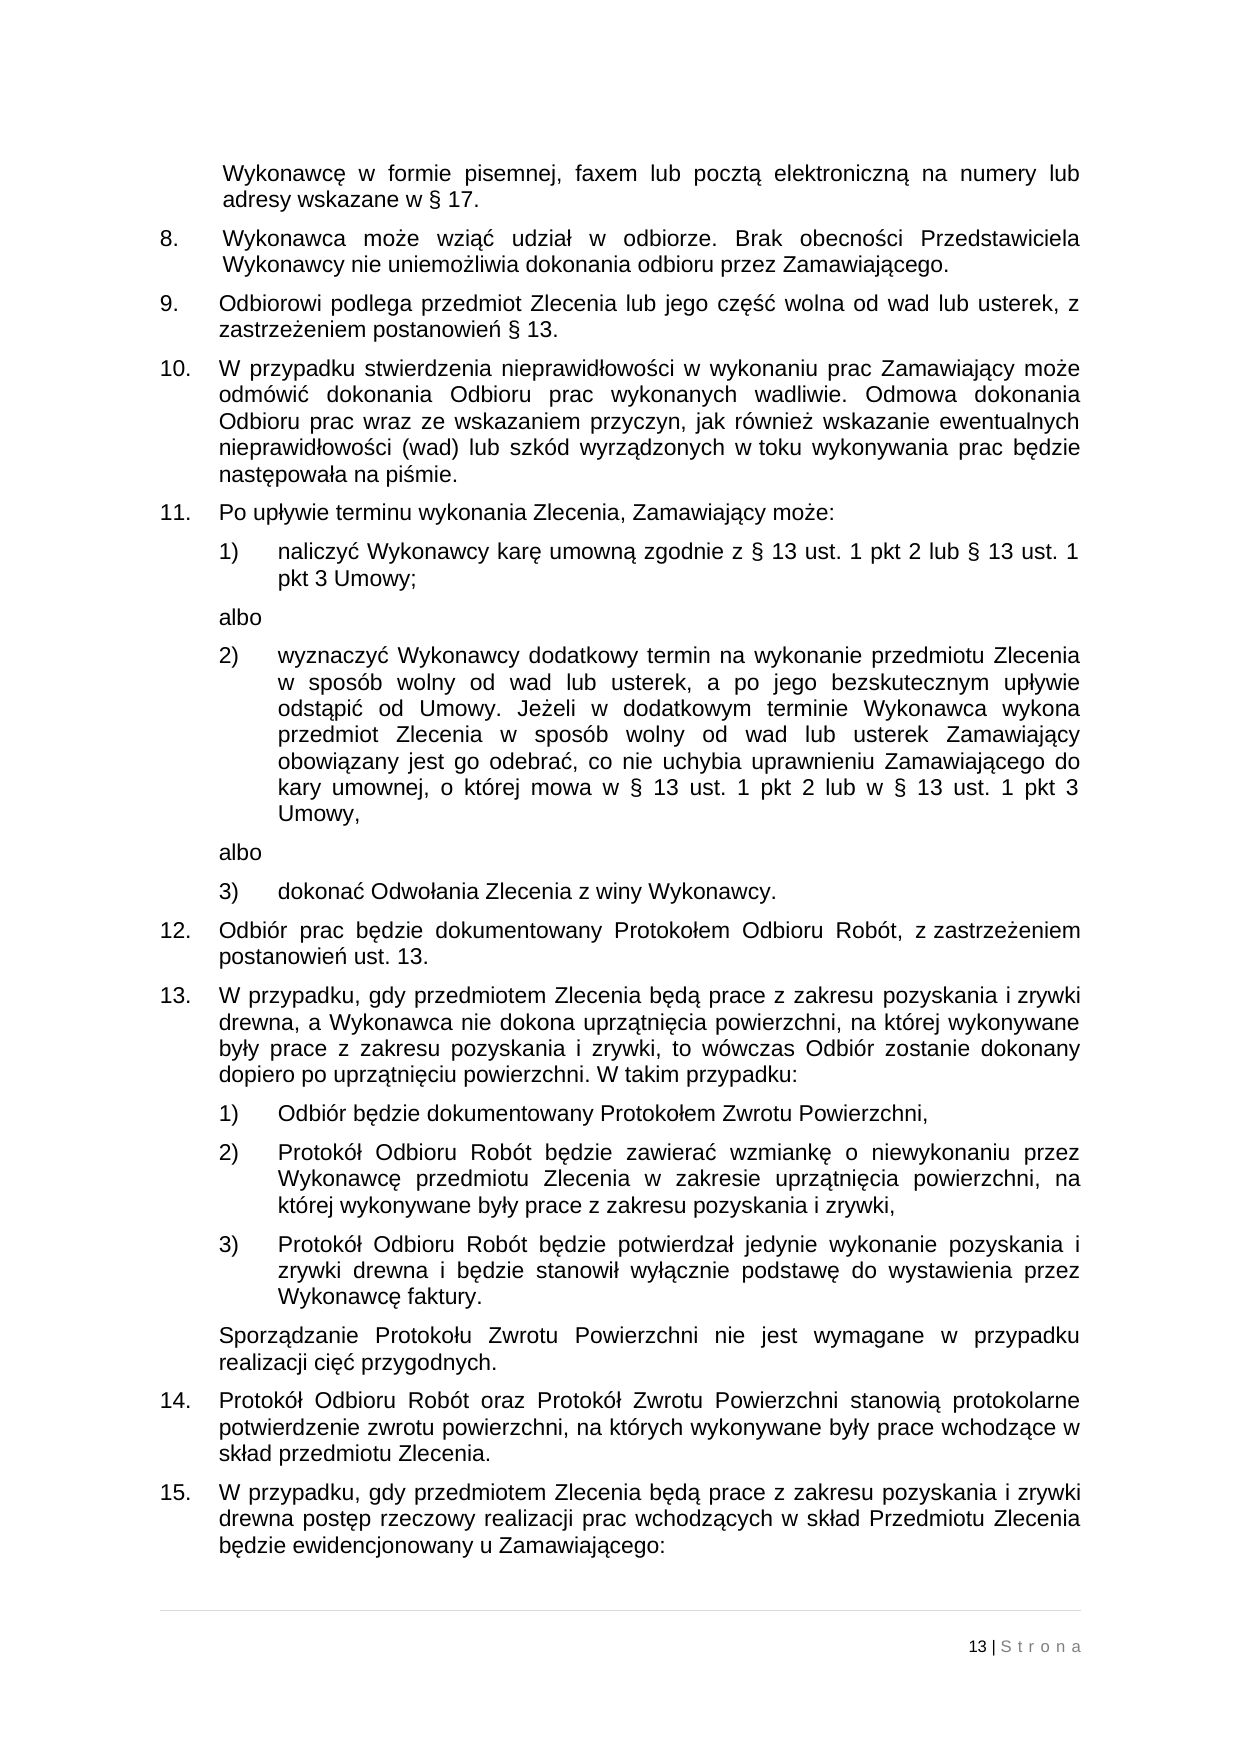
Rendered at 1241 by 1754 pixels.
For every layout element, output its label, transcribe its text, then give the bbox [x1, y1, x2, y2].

list Odbiór prac będzie dokumentowany Protokołem Odbioru Robót, z zastrzeżeniem postanowień ust. 13. [159, 917, 1081, 970]
list Po upływie terminu wykonania Zlecenia, Zamawiający może: [159, 499, 1081, 526]
list naliczyć Wykonawcy karę umowną zgodnie z § 13 ust. 1 pkt 2 lub § 13 ust. 1 pkt 3 Umowy; [218, 538, 1081, 591]
list Protokół Odbioru Robót będzie zawierać wzmiankę o niewykonaniu przez Wykonawcę przedmiotu Zlecenia w zakresie uprzątnięcia powierzchni, na której wykonywane były prace z zakresu pozyskania i zrywki, [218, 1139, 1081, 1218]
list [159, 159, 1081, 212]
list Protokół Odbioru Robót oraz Protokół Zwrotu Powierzchni stanowią protokolarne potwierdzenie zwrotu powierzchni, na których wykonywane były prace wchodzące w skład przedmiotu Zlecenia. [159, 1387, 1081, 1466]
list dokonać Odwołania Zlecenia z winy Wykonawcy. [218, 878, 1081, 904]
list Wykonawca może wziąć udział w odbiorze. Brak obecności Przedstawiciela Wykonawcy nie uniemożliwia dokonania odbioru przez Zamawiającego. [159, 225, 1081, 277]
text albo [218, 839, 1081, 866]
list W przypadku stwierdzenia nieprawidłowości w wykonaniu prac Zamawiający może odmówić dokonania Odbioru prac wykonanych wadliwie. Odmowa dokonania Odbioru prac wraz ze wskazaniem przyczyn, jak również wskazanie ewentualnych nieprawidłowości (wad) lub szkód wyrządzonych w toku wykonywania prac będzie następowała na piśmie. [159, 355, 1081, 487]
text albo [218, 603, 1081, 630]
list Protokół Odbioru Robót będzie potwierdzał jedynie wykonanie pozyskania i zrywki drewna i będzie stanowił wyłącznie podstawę do wystawienia przez Wykonawcę faktury. [218, 1231, 1081, 1309]
list Odbiorowi podlega przedmiot Zlecenia lub jego część wolna od wad lub usterek, z zastrzeżeniem postanowień § 13. [159, 290, 1081, 343]
list W przypadku, gdy przedmiotem Zlecenia będą prace z zakresu pozyskania i zrywki drewna postęp rzeczowy realizacji prac wchodzących w skład Przedmiotu Zlecenia będzie ewidencjonowany u Zamawiającego: [159, 1479, 1081, 1558]
list wyznaczyć Wykonawcy dodatkowy termin na wykonanie przedmiotu Zlecenia w sposób wolny od wad lub usterek, a po jego bezskutecznym upływie odstąpić od Umowy. Jeżeli w dodatkowym terminie Wykonawca wykona przedmiot Zlecenia w sposób wolny od wad lub usterek Zamawiający obowiązany jest go odebrać, co nie uchybia uprawnieniu Zamawiającego do kary umownej, o której mowa w § 13 ust. 1 pkt 2 lub w § 13 ust. 1 pkt 3 Umowy, [218, 642, 1081, 827]
list W przypadku, gdy przedmiotem Zlecenia będą prace z zakresu pozyskania i zrywki drewna, a Wykonawca nie dokona uprzątnięcia powierzchni, na której wykonywane były prace z zakresu pozyskania i zrywki, to wówczas Odbiór zostanie dokonany dopiero po uprzątnięciu powierzchni. W takim przypadku: [159, 982, 1081, 1088]
list Odbiór będzie dokumentowany Protokołem Zwrotu Powierzchni, [218, 1100, 1081, 1126]
text Sporządzanie Protokołu Zwrotu Powierzchni nie jest wymagane w przypadku realizacji cięć przygodnych. [218, 1322, 1081, 1375]
